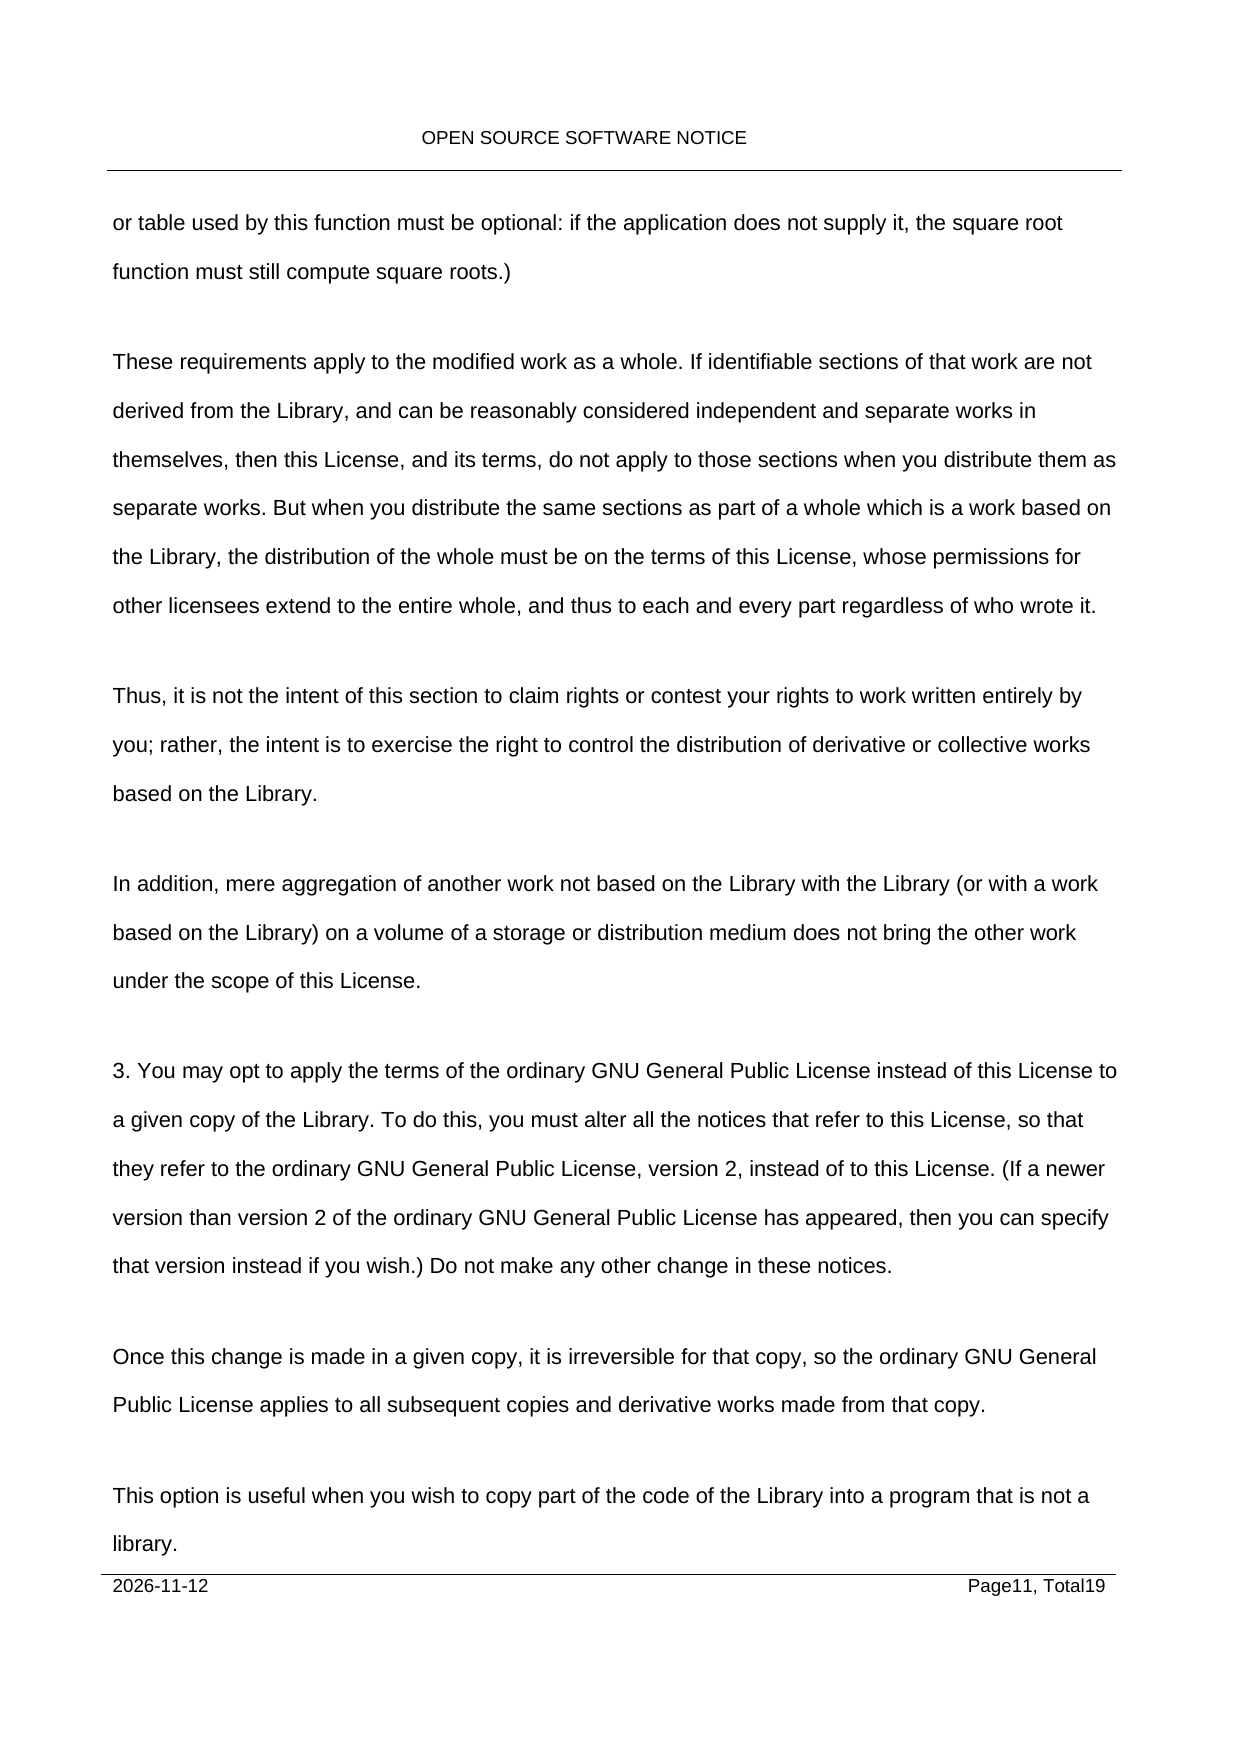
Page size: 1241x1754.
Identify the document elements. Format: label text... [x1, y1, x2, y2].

text These requirements apply to the modified work as a whole. If identifiable sections of that work are not derived from the Library, and can be reasonably considered independent and separate works in themselves, then this License, and its terms, do not apply to those sections when you distribute them as separate works. But when you distribute the same sections as part of a whole which is a work based on the Library, the distribution of the whole must be on the terms of this License, whose permissions for other licensees extend to the entire whole, and thus to each and every part regardless of who wrote it. [112, 345, 1128, 622]
text This option is useful when you wish to copy part of the code of the Library into a program that is not a library. [112, 1479, 1128, 1560]
text In addition, mere aggregation of another work not based on the Library with the Library (or with a work based on the Library) on a volume of a storage or distribution medium does not bring the other work under the scope of this License. [112, 867, 1128, 997]
text 3. You may opt to apply the terms of the ordinary GNU General Public License instead of this License to a given copy of the Library. To do this, you must alter all the notices that refer to this License, so that they refer to the ordinary GNU General Public License, version 2, instead of to this License. (If a newer version than version 2 of the ordinary GNU General Public License has appeared, then you can specify that version instead if you wish.) Do not make any other change in these notices. [112, 1055, 1128, 1282]
text Thus, it is not the intent of this section to claim rights or contest your rights to work written entirely by you; rather, the intent is to exercise the right to control the distribution of derivative or collective works based on the Library. [112, 679, 1128, 809]
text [112, 206, 1128, 288]
text Once this change is made in a given copy, it is irreversible for that copy, so the ordinary GNU General Public License applies to all subsequent copies and derivative works made from that copy. [112, 1340, 1128, 1421]
